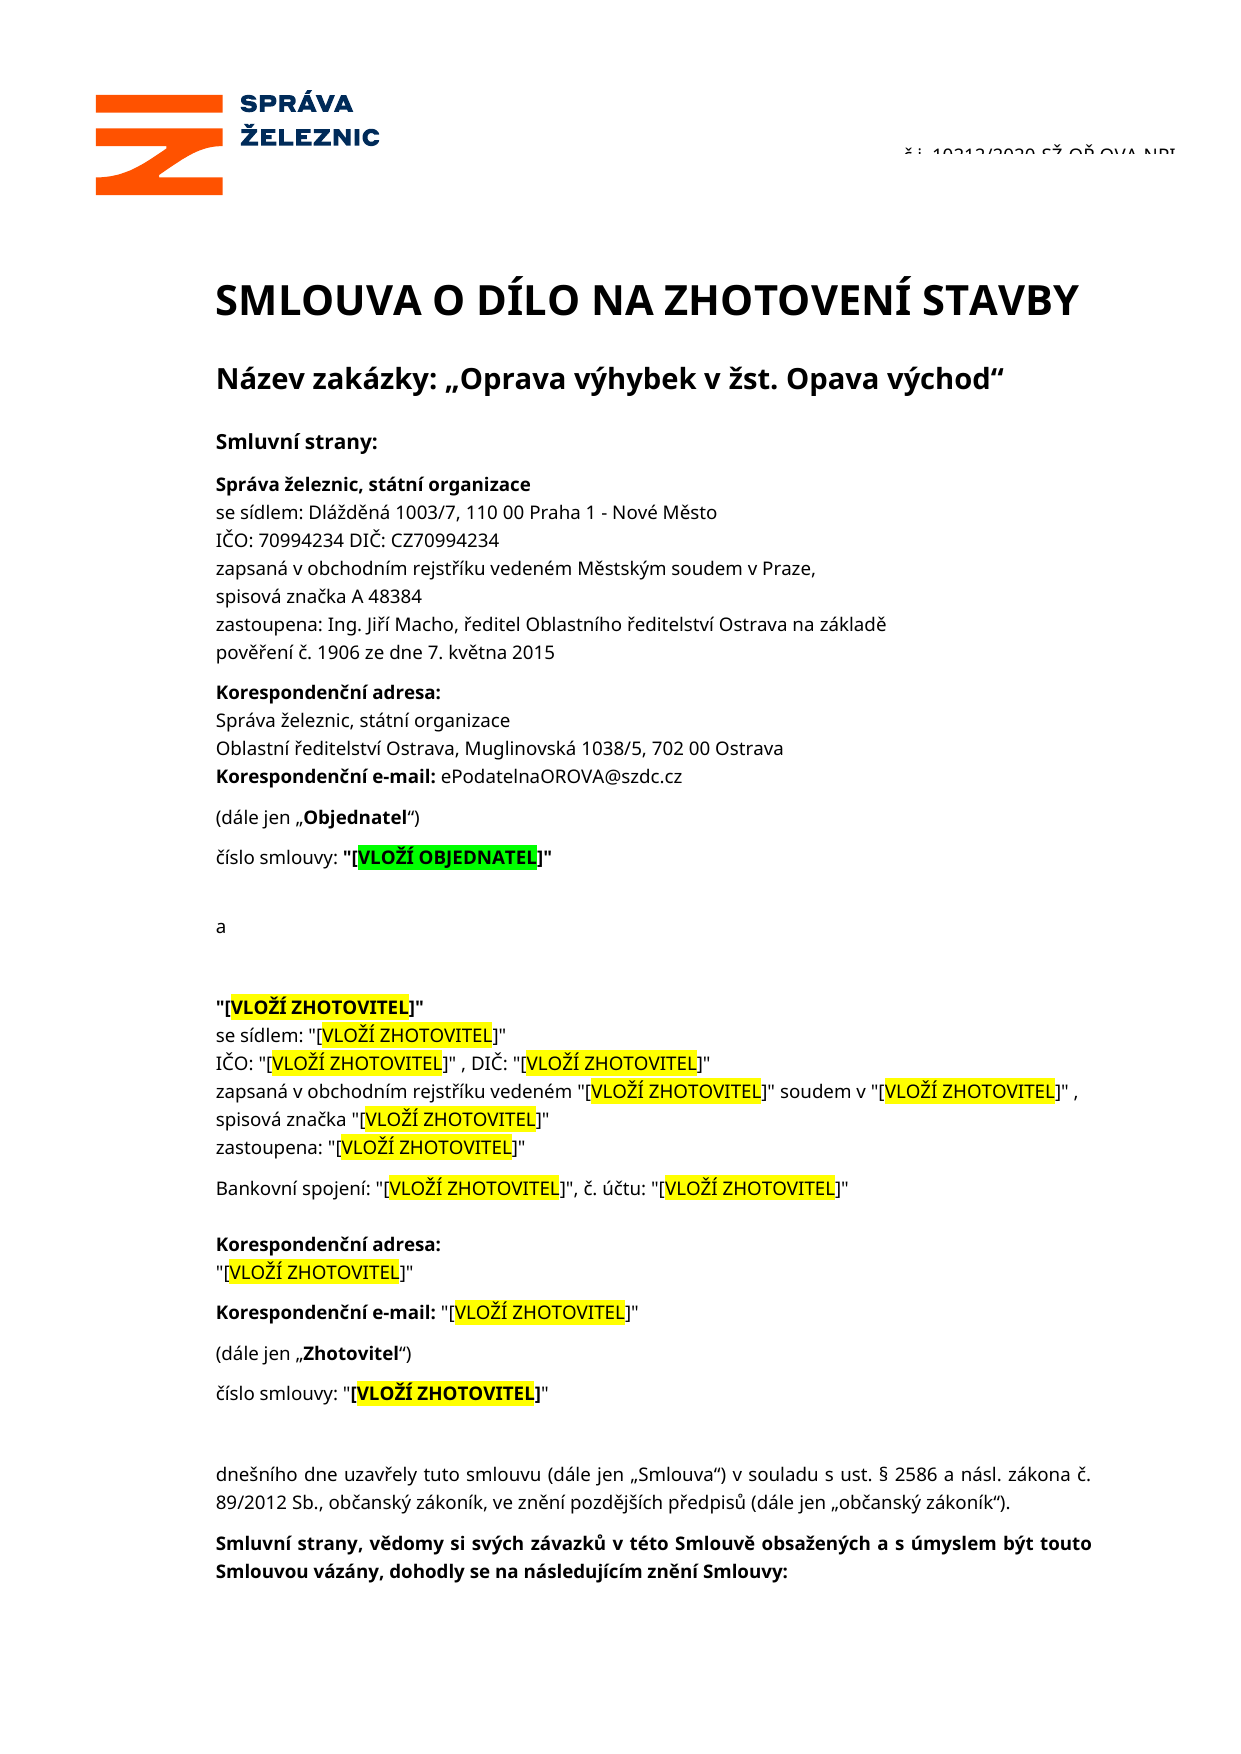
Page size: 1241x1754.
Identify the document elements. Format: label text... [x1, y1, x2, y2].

text zastoupena: "[VLOŽÍ ZHOTOVITEL]" [512, 1134, 1093, 1160]
text spisová značka "[VLOŽÍ ZHOTOVITEL]" [536, 1106, 1093, 1132]
text číslo smlouvy: "[VLOŽÍ OBJEDNATEL]" [216, 845, 358, 870]
text číslo smlouvy: "[VLOŽÍ ZHOTOVITEL]" [216, 1381, 357, 1406]
text spisová značka "[VLOŽÍ ZHOTOVITEL]" [216, 1106, 365, 1132]
text Korespondenční e-mail: "[VLOŽÍ ZHOTOVITEL]" [216, 1299, 1093, 1325]
text Smluvní strany, vědomy si svých závazků v této Smlouvě obsažených a s úmyslem být touto Smlouvou vázány, dohodly se na následujícím znění Smlouvy: [216, 1530, 1093, 1584]
text Bankovní spojení: "[VLOŽÍ ZHOTOVITEL]", č. účtu: "[VLOŽÍ ZHOTOVITEL]" [835, 1175, 1093, 1200]
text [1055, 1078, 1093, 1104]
text Správa železnic, státní organizace [216, 708, 1093, 733]
text zastoupena: "[VLOŽÍ ZHOTOVITEL]" [216, 1134, 341, 1160]
text Název zakázky: „Oprava výhybek v žst. Opava východ“ [216, 358, 1093, 398]
text "[VLOŽÍ ZHOTOVITEL]" [409, 994, 1093, 1020]
text číslo smlouvy: "[VLOŽÍ OBJEDNATEL]" [537, 845, 1093, 870]
text Korespondenční adresa: [216, 679, 1093, 705]
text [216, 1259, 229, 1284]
text (dále jen „Zhotovitel“) [216, 1340, 1093, 1366]
text Smluvní strany: [216, 427, 1093, 456]
text Bankovní spojení: "[VLOŽÍ ZHOTOVITEL]", č. účtu: "[VLOŽÍ ZHOTOVITEL]" [216, 1175, 389, 1200]
text Správa železnic, státní organizace [216, 471, 1093, 496]
text (dále jen „Objednatel“) [216, 804, 1093, 830]
text "[VLOŽÍ ZHOTOVITEL]" [399, 1259, 1093, 1284]
text zastoupena: Ing. Jiří Macho, ředitel Oblastního ředitelství Ostrava na základě [216, 611, 1093, 637]
text IČO: 70994234 DIČ: CZ70994234 [216, 527, 1093, 552]
text zapsaná v obchodním rejstříku vedeném Městským soudem v Praze, [216, 555, 1093, 581]
text SMLOUVA O DÍLO NA ZHOTOVENÍ STAVBY [216, 271, 1093, 328]
text se sídlem: "[VLOŽÍ ZHOTOVITEL]" [492, 1022, 1093, 1048]
text pověření č. 1906 ze dne 7. května 2015 [216, 639, 1093, 664]
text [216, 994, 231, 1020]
text Oblastní ředitelství Ostrava, Muglinovská 1038/5, 702 00 Ostrava [216, 736, 1093, 761]
text a [216, 913, 1093, 939]
text Korespondenční e-mail: ePodatelnaOROVA@szdc.cz [216, 764, 1093, 789]
text IČO: "[VLOŽÍ ZHOTOVITEL]" , DIČ: "[VLOŽÍ ZHOTOVITEL]" [697, 1050, 1093, 1076]
text spisová značka A 48384 [216, 583, 1093, 608]
text se sídlem: "[VLOŽÍ ZHOTOVITEL]" [216, 1022, 322, 1048]
text dnešního dne uzavřely tuto smlouvu (dále jen „Smlouva“) v souladu s ust. § 2586 a násl. zákona č. 89/2012 Sb., občanský zákoník, ve znění pozdějších předpisů (dále jen „občanský zákoník“). [216, 1462, 1093, 1515]
text Korespondenční adresa: [216, 1231, 1093, 1256]
text se sídlem: Dlážděná 1003/7, 110 00 Praha 1 - Nové Město [216, 499, 1093, 524]
text zapsaná v obchodním rejstříku vedeném "[VLOŽÍ ZHOTOVITEL]" soudem v "[VLOŽÍ ZHOTOVITEL]" , [216, 1078, 591, 1104]
text číslo smlouvy: "[VLOŽÍ ZHOTOVITEL]" [534, 1381, 1093, 1406]
